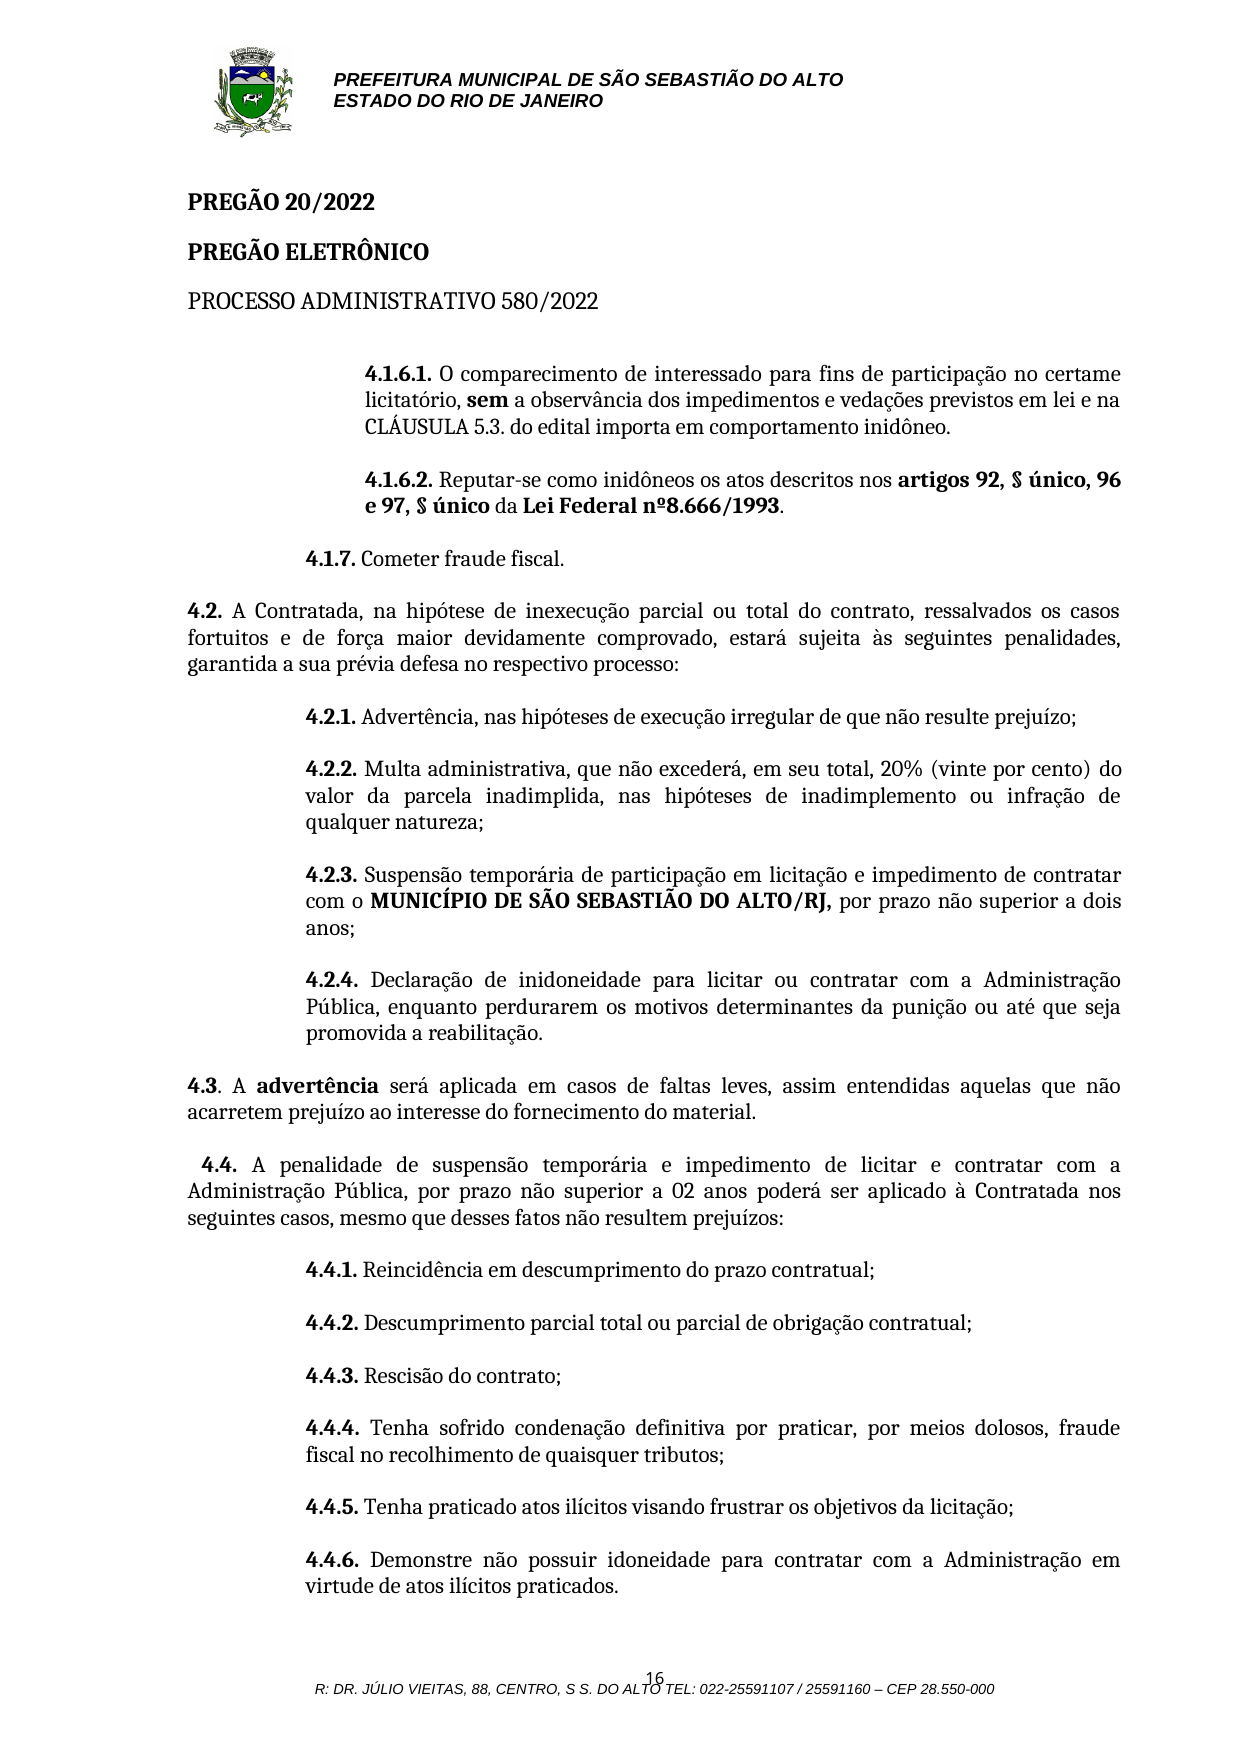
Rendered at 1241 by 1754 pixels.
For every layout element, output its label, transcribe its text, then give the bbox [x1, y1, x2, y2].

text 4.1.7. Cometer fraude fiscal. [306, 545, 1122, 572]
text 4.1.6.1. O comparecimento de interessado para fins de participação no certame licitatório, sem a observância dos impedimentos e vedações previstos em lei e na CLÁUSULA 5.3. do edital importa em comportamento inidôneo. [365, 361, 1122, 440]
picture [213, 44, 294, 139]
text 4.3. A advertência será aplicada em casos de faltas leves, assim entendidas aquelas que não acarretem prejuízo ao interesse do fornecimento do material. [187, 1072, 1122, 1125]
text 4.2. A Contratada, na hipótese de inexecução parcial ou total do contrato, ressalvados os casos fortuitos e de força maior devidamente comprovado, estará sujeita às seguintes penalidades, garantida a sua prévia defesa no respectivo processo: [187, 598, 1122, 677]
text 4.4.6. Demonstre não possuir idoneidade para contratar com a Administração em virtude de atos ilícitos praticados. [306, 1547, 1122, 1599]
text 4.4.3. Rescisão do contrato; [306, 1362, 1122, 1389]
text 4.4.5. Tenha praticado atos ilícitos visando frustrar os objetivos da licitação; [306, 1494, 1122, 1521]
text 4.2.4. Declaração de inidoneidade para licitar ou contratar com a Administração Pública, enquanto perdurarem os motivos determinantes da punição ou até que seja promovida a reabilitação. [306, 967, 1122, 1046]
text 4.1.6.2. Reputar-se como inidôneos os atos descritos nos artigos 92, § único, 96 e 97, § único da Lei Federal nº8.666/1993. [365, 466, 1122, 519]
text 4.2.3. Suspensão temporária de participação em licitação e impedimento de contratar com o MUNICÍPIO DE SÃO SEBASTIÃO DO ALTO/RJ, por prazo não superior a dois anos; [306, 862, 1122, 941]
text 4.4.1. Reincidência em descumprimento do prazo contratual; [306, 1257, 1122, 1283]
text 4.4. A penalidade de suspensão temporária e impedimento de licitar e contratar com a Administração Pública, por prazo não superior a 02 anos poderá ser aplicado à Contratada nos seguintes casos, mesmo que desses fatos não resultem prejuízos: [187, 1152, 1122, 1231]
text 4.4.2. Descumprimento parcial total ou parcial de obrigação contratual; [306, 1310, 1122, 1336]
text 4.2.2. Multa administrativa, que não excederá, em seu total, 20% (vinte por cento) do valor da parcela inadimplida, nas hipóteses de inadimplemento ou infração de qualquer natureza; [306, 756, 1122, 835]
text 4.2.1. Advertência, nas hipóteses de execução irregular de que não resulte prejuízo; [306, 703, 1122, 730]
text 4.4.4. Tenha sofrido condenação definitiva por praticar, por meios dolosos, fraude fiscal no recolhimento de quaisquer tributos; [306, 1415, 1122, 1468]
